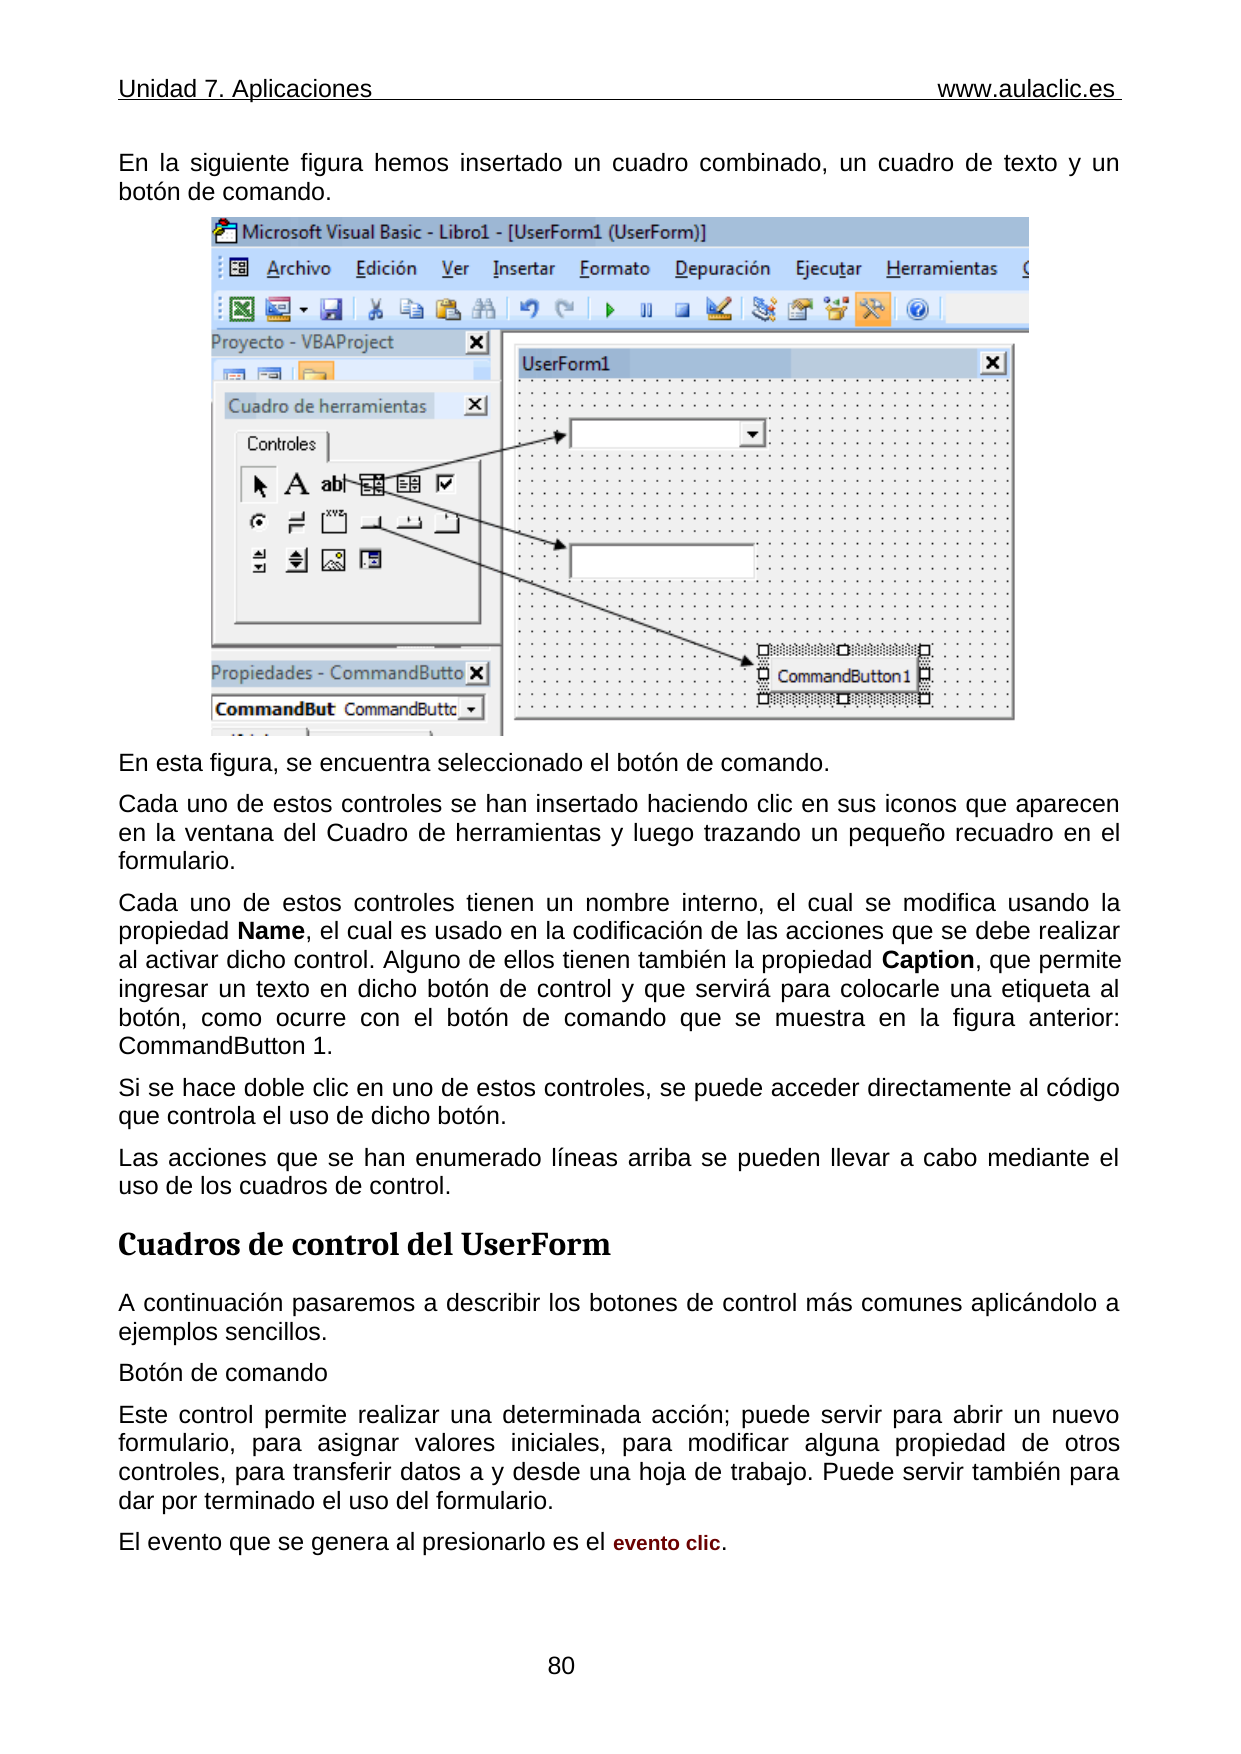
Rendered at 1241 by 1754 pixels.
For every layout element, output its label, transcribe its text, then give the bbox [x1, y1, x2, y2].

text Cada uno de estos controles se han insertado haciendo clic en sus iconos que aparecen en la ventana del Cuadro de herramientas y luego trazando un pequeño recuadro en el formulario. [118, 789, 1122, 875]
text Cada uno de estos controles tienen un nombre interno, el cual se modifica usando la propiedad Name, el cual es usado en la codificación de las acciones que se debe realizar al activar dicho control. Alguno de ellos tienen también la propiedad Caption, que permite ingresar un texto en dicho botón de control y que servirá para colocarle una etiqueta al botón, como ocurre con el botón de comando que se muestra en la figura anterior: CommandButton 1. [118, 888, 1122, 1060]
text En la siguiente figura hemos insertado un cuadro combinado, un cuadro de texto y un botón de comando. [118, 148, 1122, 205]
text Las acciones que se han enumerado líneas arriba se pueden llevar a cabo mediante el uso de los cuadros de control. [118, 1143, 1122, 1200]
text A continuación pasaremos a describir los botones de control más comunes aplicándolo a ejemplos sencillos. [118, 1288, 1122, 1346]
text Botón de comando [118, 1358, 1122, 1387]
text Este control permite realizar una determinada acción; puede servir para abrir un nuevo formulario, para asignar valores iniciales, para modificar alguna propiedad de otros controles, para transferir datos a y desde una hoja de trabajo. Puede servir también para dar por terminado el uso del formulario. [118, 1400, 1122, 1515]
text Si se hace doble clic en uno de estos controles, se puede acceder directamente al código que controla el uso de dicho botón. [118, 1073, 1122, 1130]
text En esta figura, se encuentra seleccionado el botón de comando. [118, 748, 1122, 776]
picture [211, 217, 1029, 736]
subtitle Cuadros de control del UserForm [118, 1225, 1122, 1263]
text El evento que se genera al presionarlo es el evento clic. [118, 1527, 1122, 1556]
